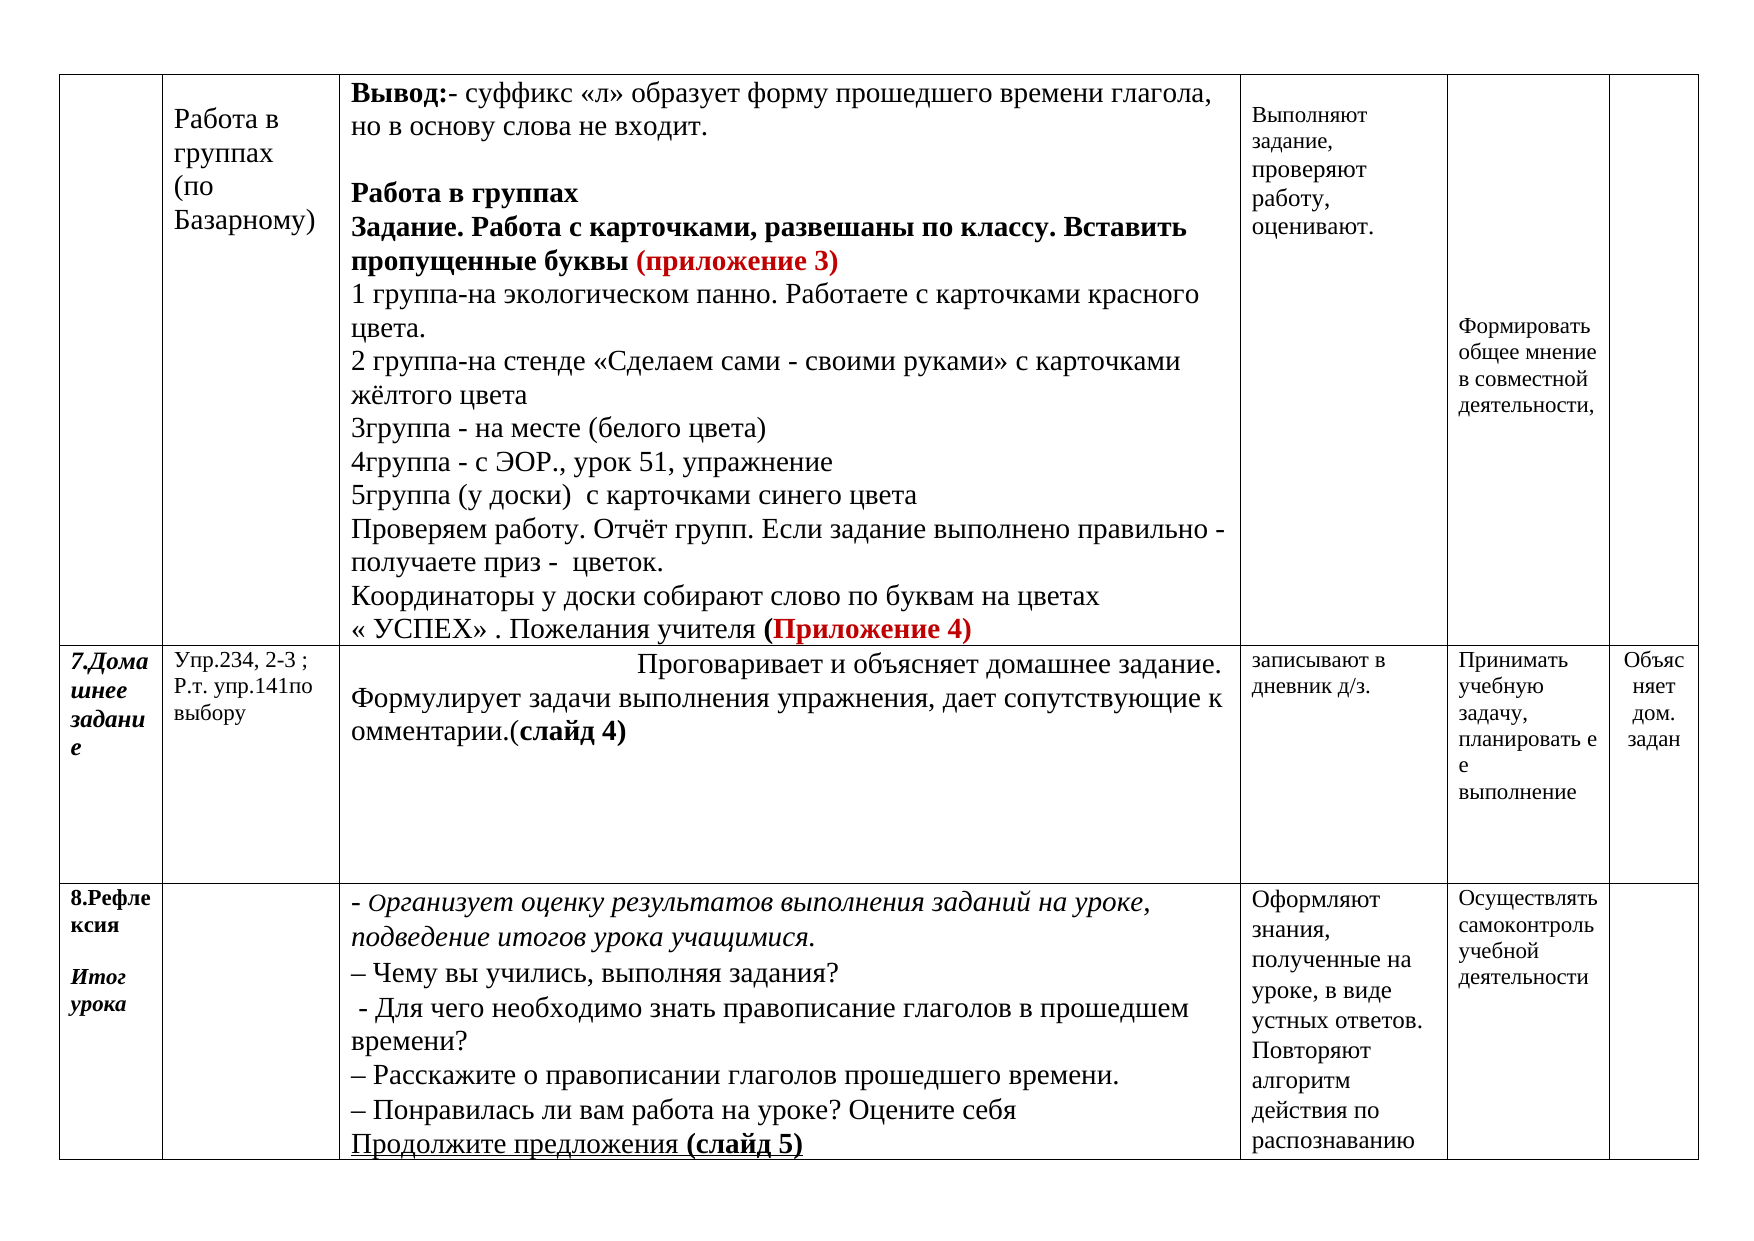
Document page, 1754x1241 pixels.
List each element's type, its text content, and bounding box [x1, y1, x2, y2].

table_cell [163, 75, 339, 645]
table_cell Объясняет дом. задан [1610, 646, 1698, 883]
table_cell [1610, 75, 1698, 645]
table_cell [60, 884, 162, 1159]
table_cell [340, 75, 1240, 645]
table_cell Проговаривает и объясняет домашнее задание. Формулирует задачи выполнения упражнения, дает сопутствующие комментарии.(слайд 4) [340, 646, 1240, 883]
table_cell [163, 884, 339, 1159]
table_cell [1241, 884, 1447, 1159]
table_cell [340, 884, 1240, 1159]
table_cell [60, 75, 162, 645]
table_cell 7.Домашнее задание [60, 646, 162, 883]
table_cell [1448, 884, 1609, 1159]
table_cell Принимать учебную задачу, планировать ее выполнение [1448, 646, 1609, 883]
table_cell Упр.234, 2-3 ; Р.т. упр.141по выбору [163, 646, 339, 883]
table_cell записывают в дневник д/з. [1241, 646, 1447, 883]
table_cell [1448, 75, 1609, 645]
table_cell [1241, 75, 1447, 645]
table_cell [1610, 884, 1698, 1159]
